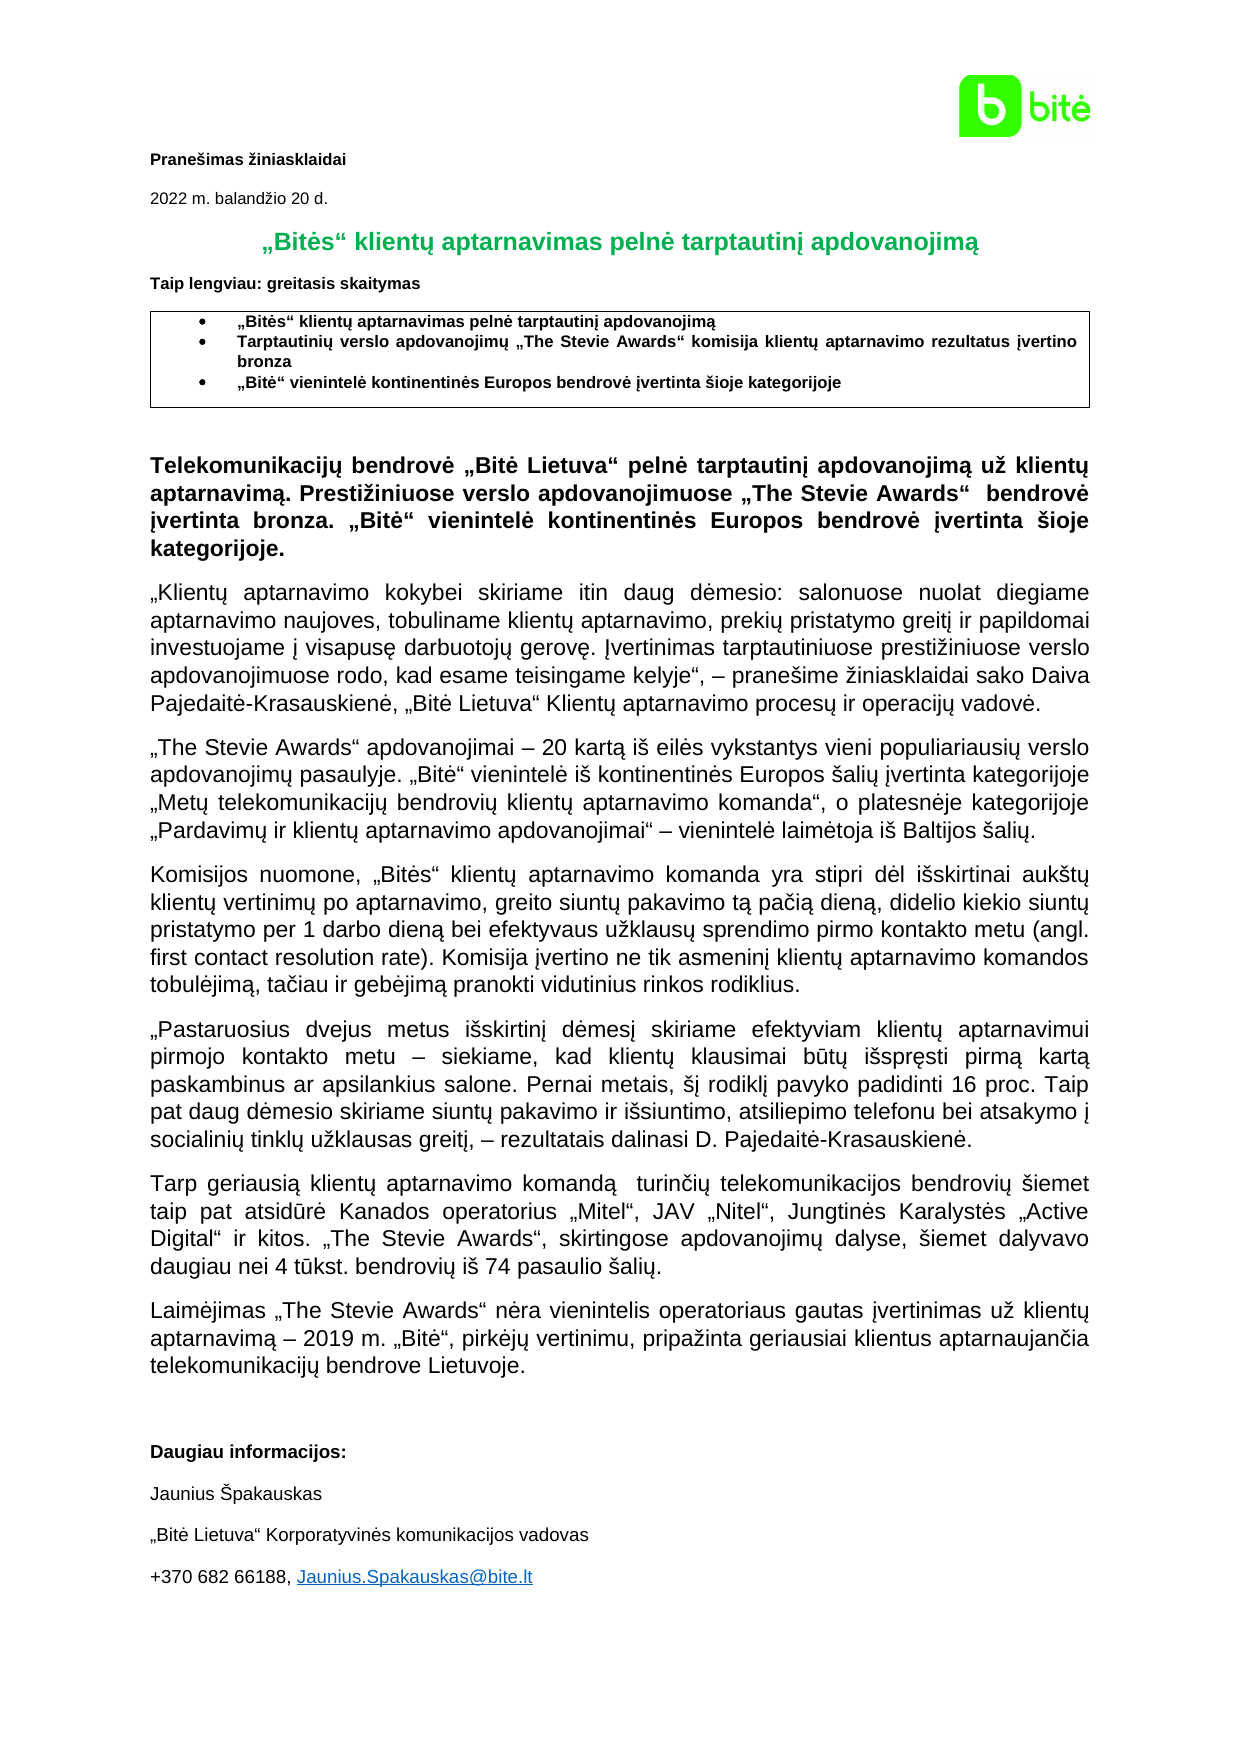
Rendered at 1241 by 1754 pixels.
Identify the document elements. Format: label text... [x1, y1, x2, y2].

text +370 682 66188, Jaunius.Spakauskas@bite.lt [150, 1565, 1090, 1587]
text Telekomunikacijų bendrovė „Bitė Lietuva“ pelnė tarptautinį apdovanojimą už klientų aptarnavimą. Prestižiniuose verslo apdovanojimuose „The Stevie Awards“ bendrovė įvertinta bronza. „Bitė“ vienintelė kontinentinės Europos bendrovė įvertinta šioje kategorijoje. [150, 452, 1090, 561]
text Tarp geriausią klientų aptarnavimo komandą turinčių telekomunikacijos bendrovių šiemet taip pat atsidūrė Kanados operatorius „Mitel“, JAV „Nitel“, Jungtinės Karalystės „Active Digital“ ir kitos. „The Stevie Awards“, skirtingose apdovanojimų dalyse, šiemet dalyvavo daugiau nei 4 tūkst. bendrovių iš 74 pasaulio šalių. [150, 1170, 1090, 1279]
text Taip lengviau: greitasis skaitymas [150, 274, 1090, 293]
text Komisijos nuomone, „Bitės“ klientų aptarnavimo komanda yra stipri dėl išskirtinai aukštų klientų vertinimų po aptarnavimo, greito siuntų pakavimo tą pačią dieną, didelio kiekio siuntų pristatymo per 1 darbo dieną bei efektyvaus užklausų sprendimo pirmo kontakto metu (angl. first contact resolution rate). Komisija įvertino ne tik asmeninį klientų aptarnavimo komandos tobulėjimą, tačiau ir gebėjimą pranokti vidutinius rinkos rodiklius. [150, 861, 1090, 998]
text Pranešimas žiniasklaidai [150, 150, 1090, 169]
table_header „Bitės“ klientų aptarnavimas pelnė tarptautinį apdovanojimą Tarptautinių verslo apdovanojimų „The Stevie Awards“ komisija klientų aptarnavimo rezultatus įvertino bronza „Bitė“ vienintelė kontinentinės Europos bendrovė įvertinta šioje kategorijoje [151, 312, 1089, 407]
text „Pastaruosius dvejus metus išskirtinį dėmesį skiriame efektyviam klientų aptarnavimui pirmojo kontakto metu – siekiame, kad klientų klausimai būtų išspręsti pirmą kartą paskambinus ar apsilankius salone. Pernai metais, šį rodiklį pavyko padidinti 16 proc. Taip pat daug dėmesio skiriame siuntų pakavimo ir išsiuntimo, atsiliepimo telefonu bei atsakymo į socialinių tinklų užklausas greitį, – rezultatais dalinasi D. Pajedaitė-Krasauskienė. [150, 1016, 1090, 1152]
text Laimėjimas „The Stevie Awards“ nėra vienintelis operatoriaus gautas įvertinimas už klientų aptarnavimą – 2019 m. „Bitė“, pirkėjų vertinimu, pripažinta geriausiai klientus aptarnaujančia telekomunikacijų bendrove Lietuvoje. [150, 1297, 1090, 1379]
text „The Stevie Awards“ apdovanojimai – 20 kartą iš eilės vykstantys vieni populiariausių verslo apdovanojimų pasaulyje. „Bitė“ vienintelė iš kontinentinės Europos šalių įvertinta kategorijoje „Metų telekomunikacijų bendrovių klientų aptarnavimo komanda“, o platesnėje kategorijoje „Pardavimų ir klientų aptarnavimo apdovanojimai“ – vienintelė laimėtoja iš Baltijos šalių. [150, 734, 1090, 843]
text „Bitės“ klientų aptarnavimas pelnė tarptautinį apdovanojimą [150, 227, 1090, 256]
text „Bitė Lietuva“ Korporatyvinės komunikacijos vadovas [150, 1524, 1090, 1546]
picture [959, 75, 1091, 137]
text Daugiau informacijos: [150, 1441, 1090, 1463]
text Jaunius Špakauskas [150, 1482, 1090, 1504]
text 2022 m. balandžio 20 d. [150, 189, 1090, 208]
text „Klientų aptarnavimo kokybei skiriame itin daug dėmesio: salonuose nuolat diegiame aptarnavimo naujoves, tobuliname klientų aptarnavimo, prekių pristatymo greitį ir papildomai investuojame į visapusę darbuotojų gerovę. Įvertinimas tarptautiniuose prestižiniuose verslo apdovanojimuose rodo, kad esame teisingame kelyje“, – pranešime žiniasklaidai sako Daiva Pajedaitė-Krasauskienė, „Bitė Lietuva“ Klientų aptarnavimo procesų ir operacijų vadovė. [150, 579, 1090, 716]
